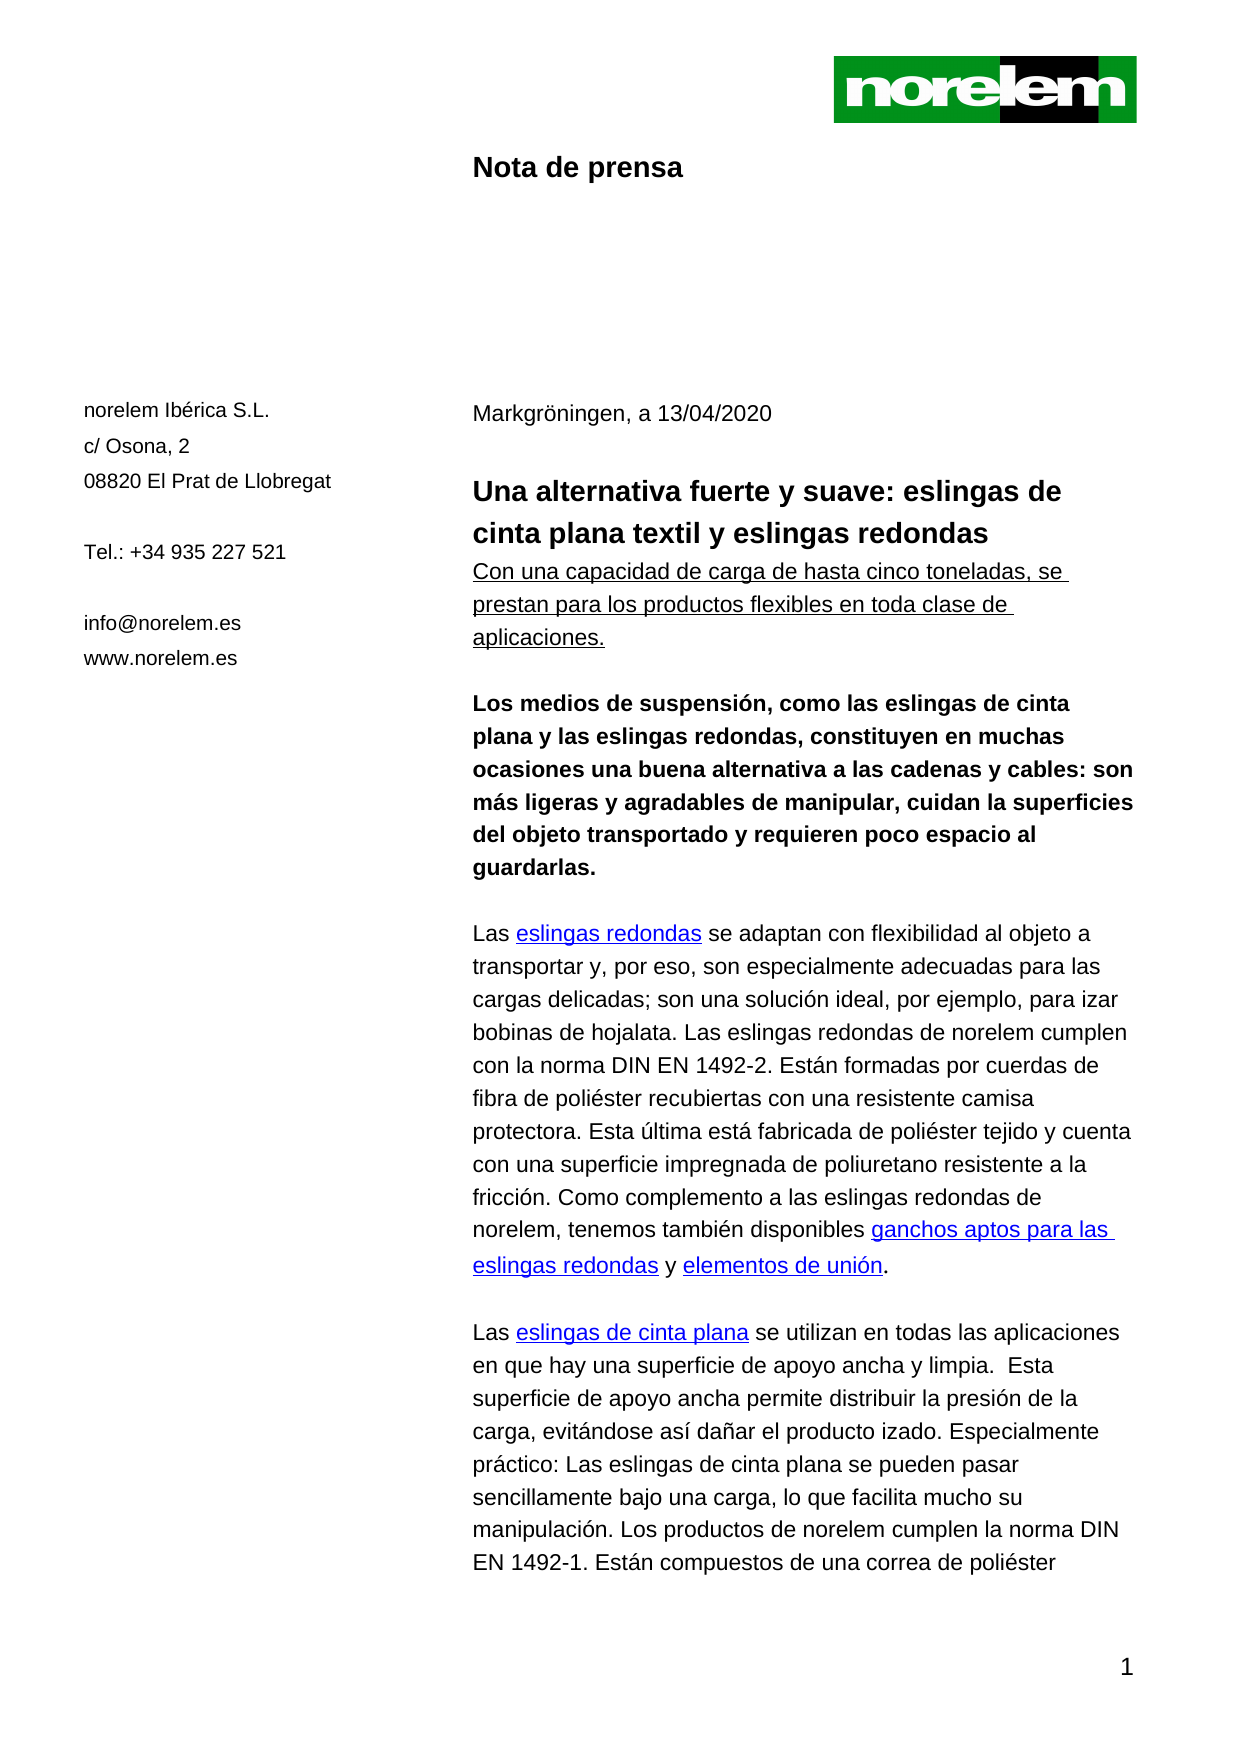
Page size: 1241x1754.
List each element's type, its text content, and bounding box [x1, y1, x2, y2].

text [472, 1319, 1134, 1576]
text Una alternativa fuerte y suave: eslingas de cinta plana textil y eslingas redondas [472, 432, 1134, 550]
text Los medios de suspensión, como las eslingas de cinta plana y las eslingas redondas, constituyen en muchas ocasiones una buena alternativa a las cadenas y cables: son más ligeras y agradables de manipular, cuidan la superficies del objeto transportado y requieren poco espacio al guardarlas. [472, 690, 1134, 881]
text Con una capacidad de carga de hasta cinco toneladas, se prestan para los productos flexibles en toda clase de aplicaciones. [472, 558, 1134, 650]
picture [833, 56, 1137, 123]
text Las eslingas redondas se adaptan con flexibilidad al objeto a transportar y, por eso, son especialmente adecuadas para las cargas delicadas; son una solución ideal, por ejemplo, para izar bobinas de hojalata. Las eslingas redondas de norelem cumplen con la norma DIN EN 1492-2. Están formadas por cuerdas de fibra de poliéster recubiertas con una resistente camisa protectora. Esta última está fabricada de poliéster tejido y cuenta con una superficie impregnada de poliuretano resistente a la fricción. Como complemento a las eslingas redondas de norelem, tenemos también disponibles ganchos aptos para las eslingas redondas y elementos de unión. [472, 920, 1134, 1279]
text Markgröningen, a 13/04/2020 [472, 399, 1134, 426]
